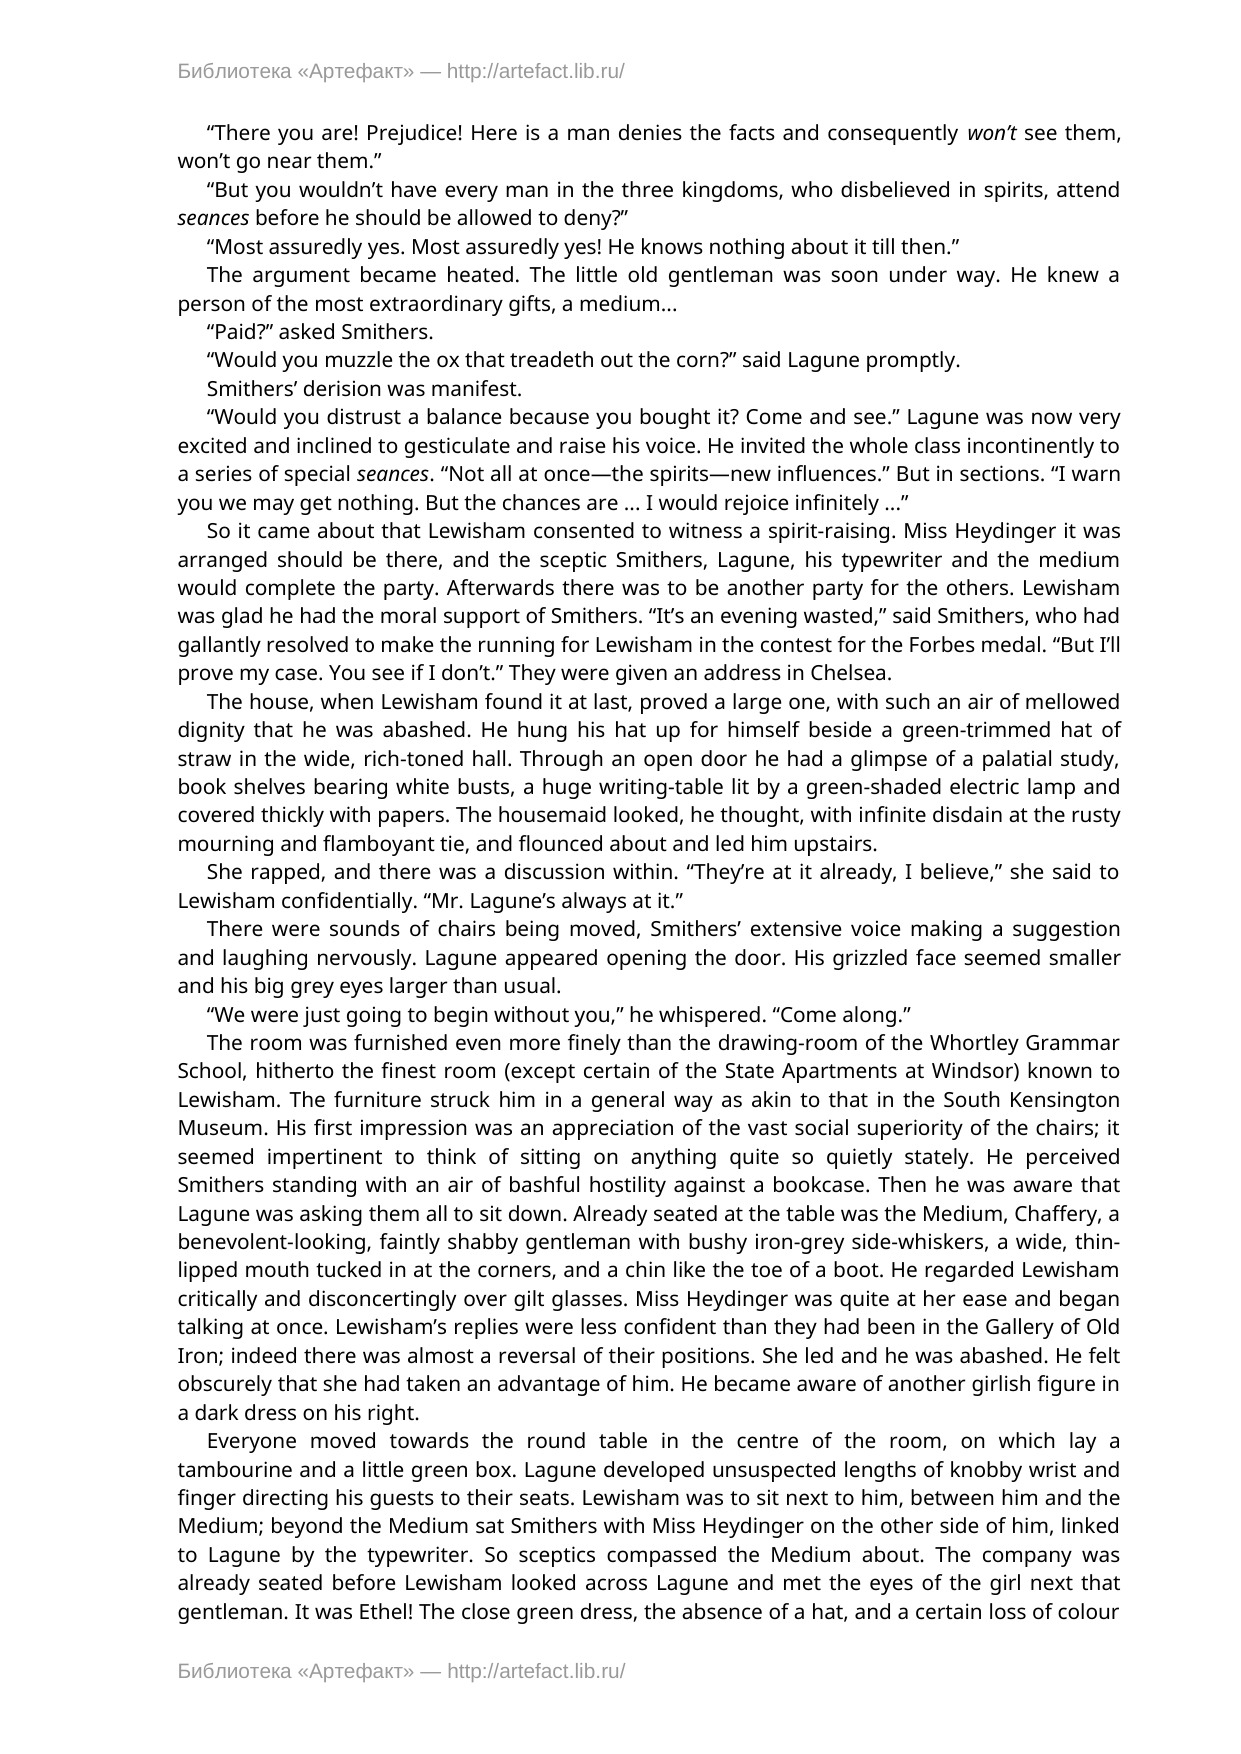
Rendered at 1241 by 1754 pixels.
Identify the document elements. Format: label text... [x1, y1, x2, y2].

text There were sounds of chairs being moved, Smithers’ extensive voice making a suggestion and laughing nervously. Lagune appeared opening the door. His grizzled face seemed smaller and his big grey eyes larger than usual. [177, 914, 1122, 1000]
text “But you wouldn’t have every man in the three kingdoms, who disbelieved in spirits, attend seances before he should be allowed to deny?” [177, 175, 1122, 232]
text The argument became heated. The little old gentleman was soon under way. He knew a person of the most extraordinary gifts, a medium... [177, 260, 1122, 317]
text She rapped, and there was a discussion within. “They’re at it already, I believe,” she said to Lewisham confidentially. “Mr. Lagune’s always at it.” [177, 857, 1122, 914]
text The house, when Lewisham found it at last, proved a large one, with such an air of mellowed dignity that he was abashed. He hung his hat up for himself beside a green-trimmed hat of straw in the wide, rich-toned hall. Through an open door he had a glimpse of a palatial study, book shelves bearing white busts, a huge writing-table lit by a green-shaded electric lamp and covered thickly with papers. The housemaid looked, he thought, with infinite disdain at the rusty mourning and flamboyant tie, and flounced about and led him upstairs. [177, 687, 1122, 857]
text “Would you muzzle the ox that treadeth out the corn?” said Lagune promptly. [177, 346, 1122, 374]
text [177, 1426, 1122, 1625]
text The room was furnished even more finely than the drawing-room of the Whortley Grammar School, hitherto the finest room (except certain of the State Apartments at Windsor) known to Lewisham. The furniture struck him in a general way as akin to that in the South Kensington Museum. His first impression was an appreciation of the vast social superiority of the chairs; it seemed impertinent to think of sitting on anything quite so quietly stately. He perceived Smithers standing with an air of bashful hostility against a bookcase. Then he was aware that Lagune was asking them all to sit down. Already seated at the table was the Medium, Chaffery, a benevolent-looking, faintly shabby gentleman with bushy iron-grey side-whiskers, a wide, thin-lipped mouth tucked in at the corners, and a chin like the toe of a boot. He regarded Lewisham critically and disconcertingly over gilt glasses. Miss Heydinger was quite at her ease and began talking at once. Lewisham’s replies were less confident than they had been in the Gallery of Old Iron; indeed there was almost a reversal of their positions. She led and he was abashed. He felt obscurely that she had taken an advantage of him. He became aware of another girlish figure in a dark dress on his right. [177, 1028, 1122, 1426]
text “Most assuredly yes. Most assuredly yes! He knows nothing about it till then.” [177, 232, 1122, 260]
text “We were just going to begin without you,” he whispered. “Come along.” [177, 1000, 1122, 1028]
text Smithers’ derision was manifest. [177, 374, 1122, 402]
text “There you are! Prejudice! Here is a man denies the facts and consequently won’t see them, won’t go near them.” [177, 118, 1122, 175]
text “Paid?” asked Smithers. [177, 317, 1122, 346]
text So it came about that Lewisham consented to witness a spirit-raising. Miss Heydinger it was arranged should be there, and the sceptic Smithers, Lagune, his typewriter and the medium would complete the party. Afterwards there was to be another party for the others. Lewisham was glad he had the moral support of Smithers. “It’s an evening wasted,” said Smithers, who had gallantly resolved to make the running for Lewisham in the contest for the Forbes medal. “But I’ll prove my case. You see if I don’t.” They were given an address in Chelsea. [177, 516, 1122, 687]
text “Would you distrust a balance because you bought it? Come and see.” Lagune was now very excited and inclined to gesticulate and raise his voice. He invited the whole class incontinently to a series of special seances. “Not all at once—the spirits—new influences.” But in sections. “I warn you we may get nothing. But the chances are ... I would rejoice infinitely ...” [177, 402, 1122, 516]
